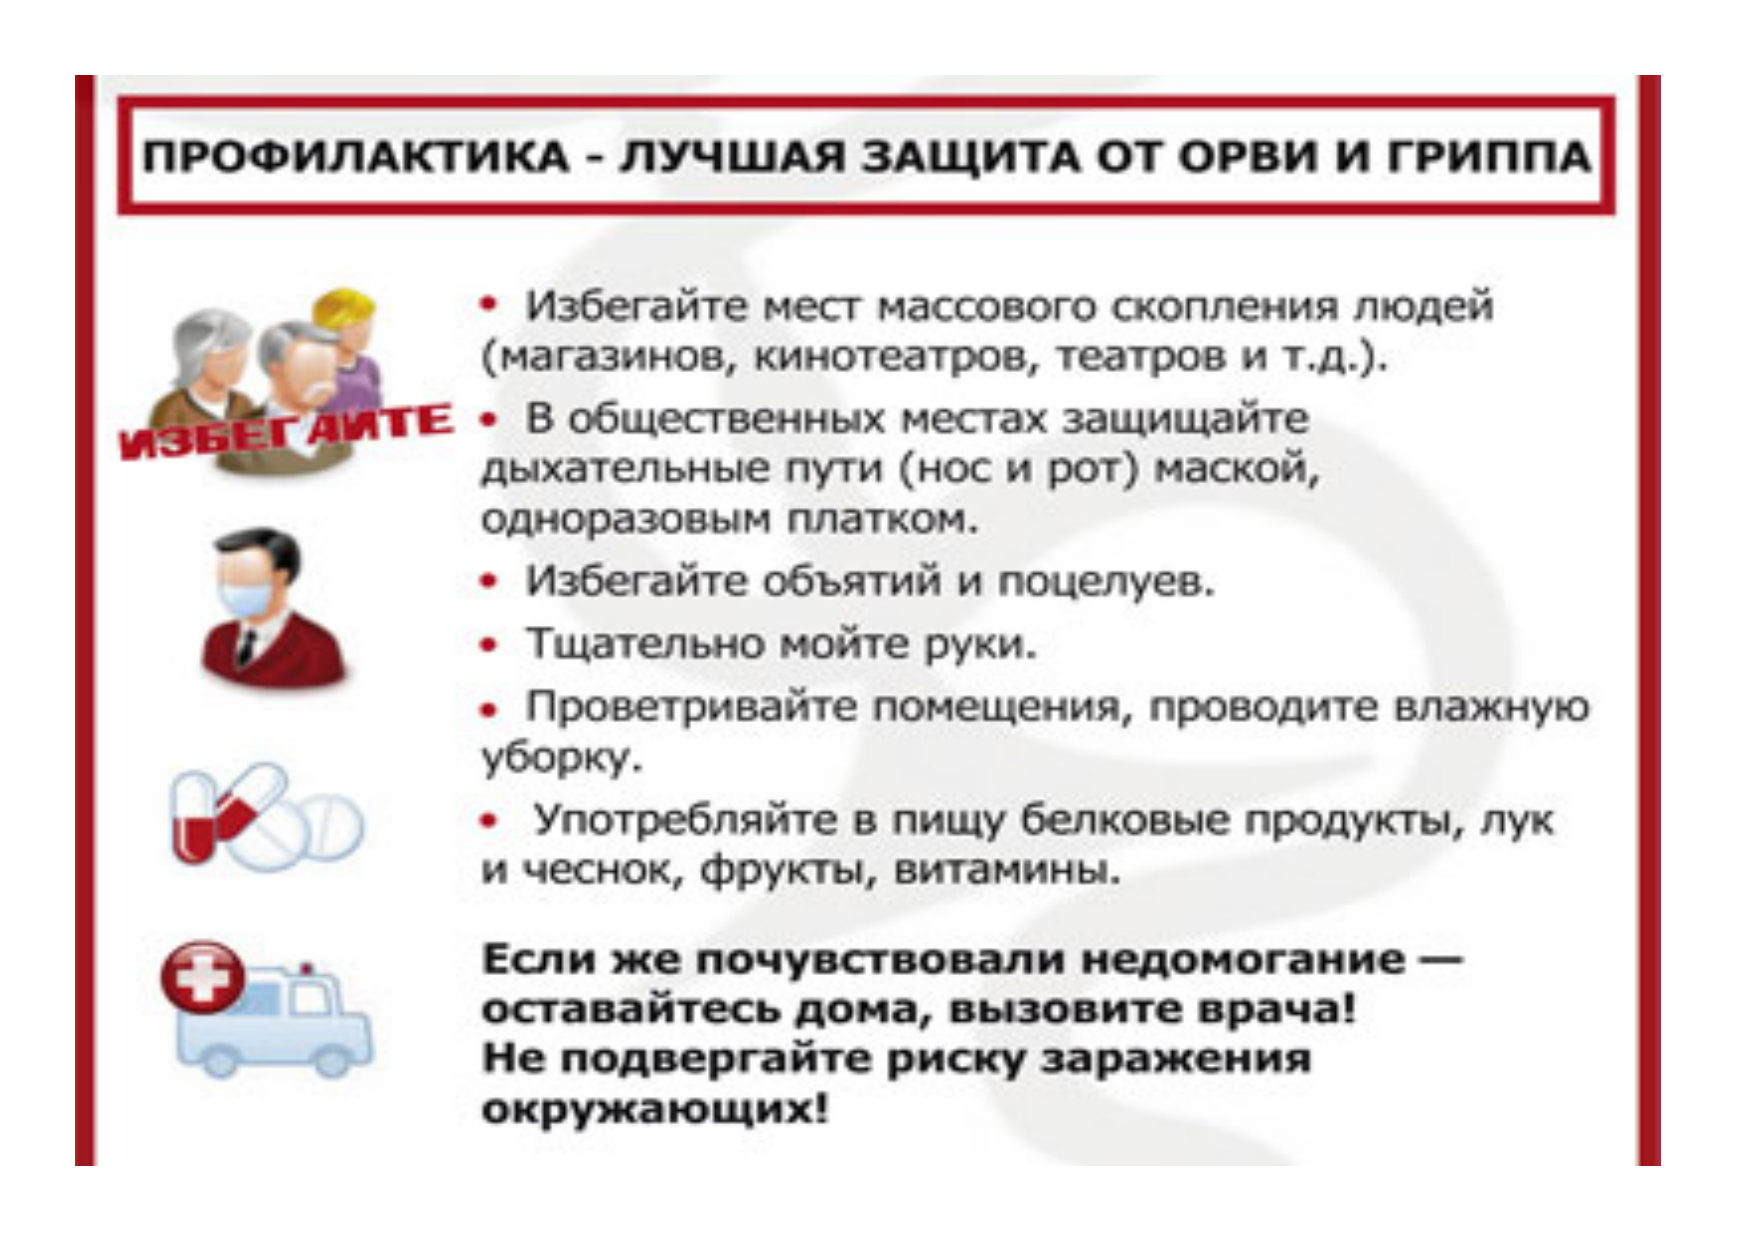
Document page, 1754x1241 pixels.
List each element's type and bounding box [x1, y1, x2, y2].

picture [75, 75, 1661, 1166]
